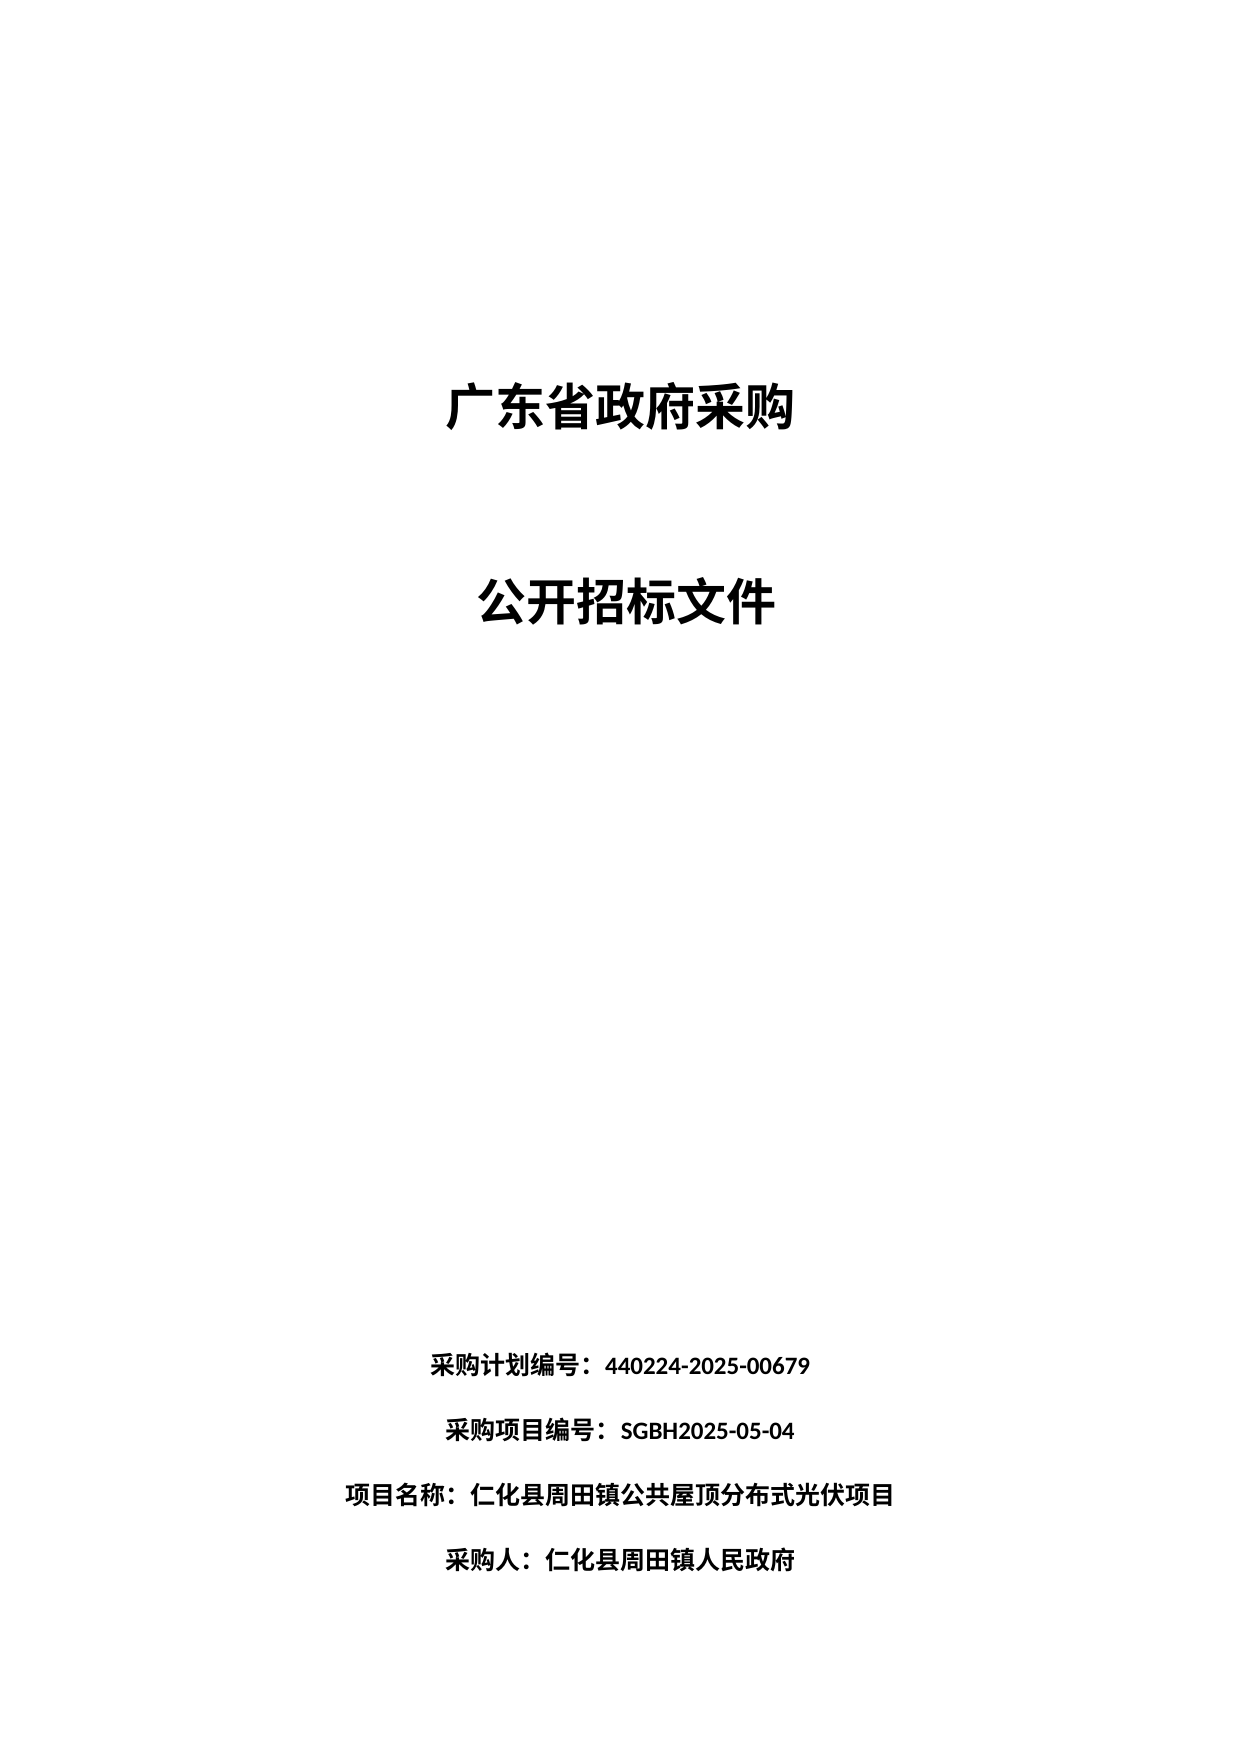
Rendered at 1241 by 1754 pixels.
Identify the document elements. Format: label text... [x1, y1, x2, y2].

text 采购项目编号：SGBH2025-05-04 [187, 1397, 1053, 1462]
text 采购计划编号：440224-2025-00679 [187, 1332, 1053, 1397]
text 广东省政府采购 [187, 357, 1053, 454]
text 公开招标文件 [187, 552, 1053, 1332]
text 项目名称：仁化县周田镇公共屋顶分布式光伏项目 [187, 1462, 1053, 1527]
text 采购人：仁化县周田镇人民政府 [187, 1527, 1053, 1592]
